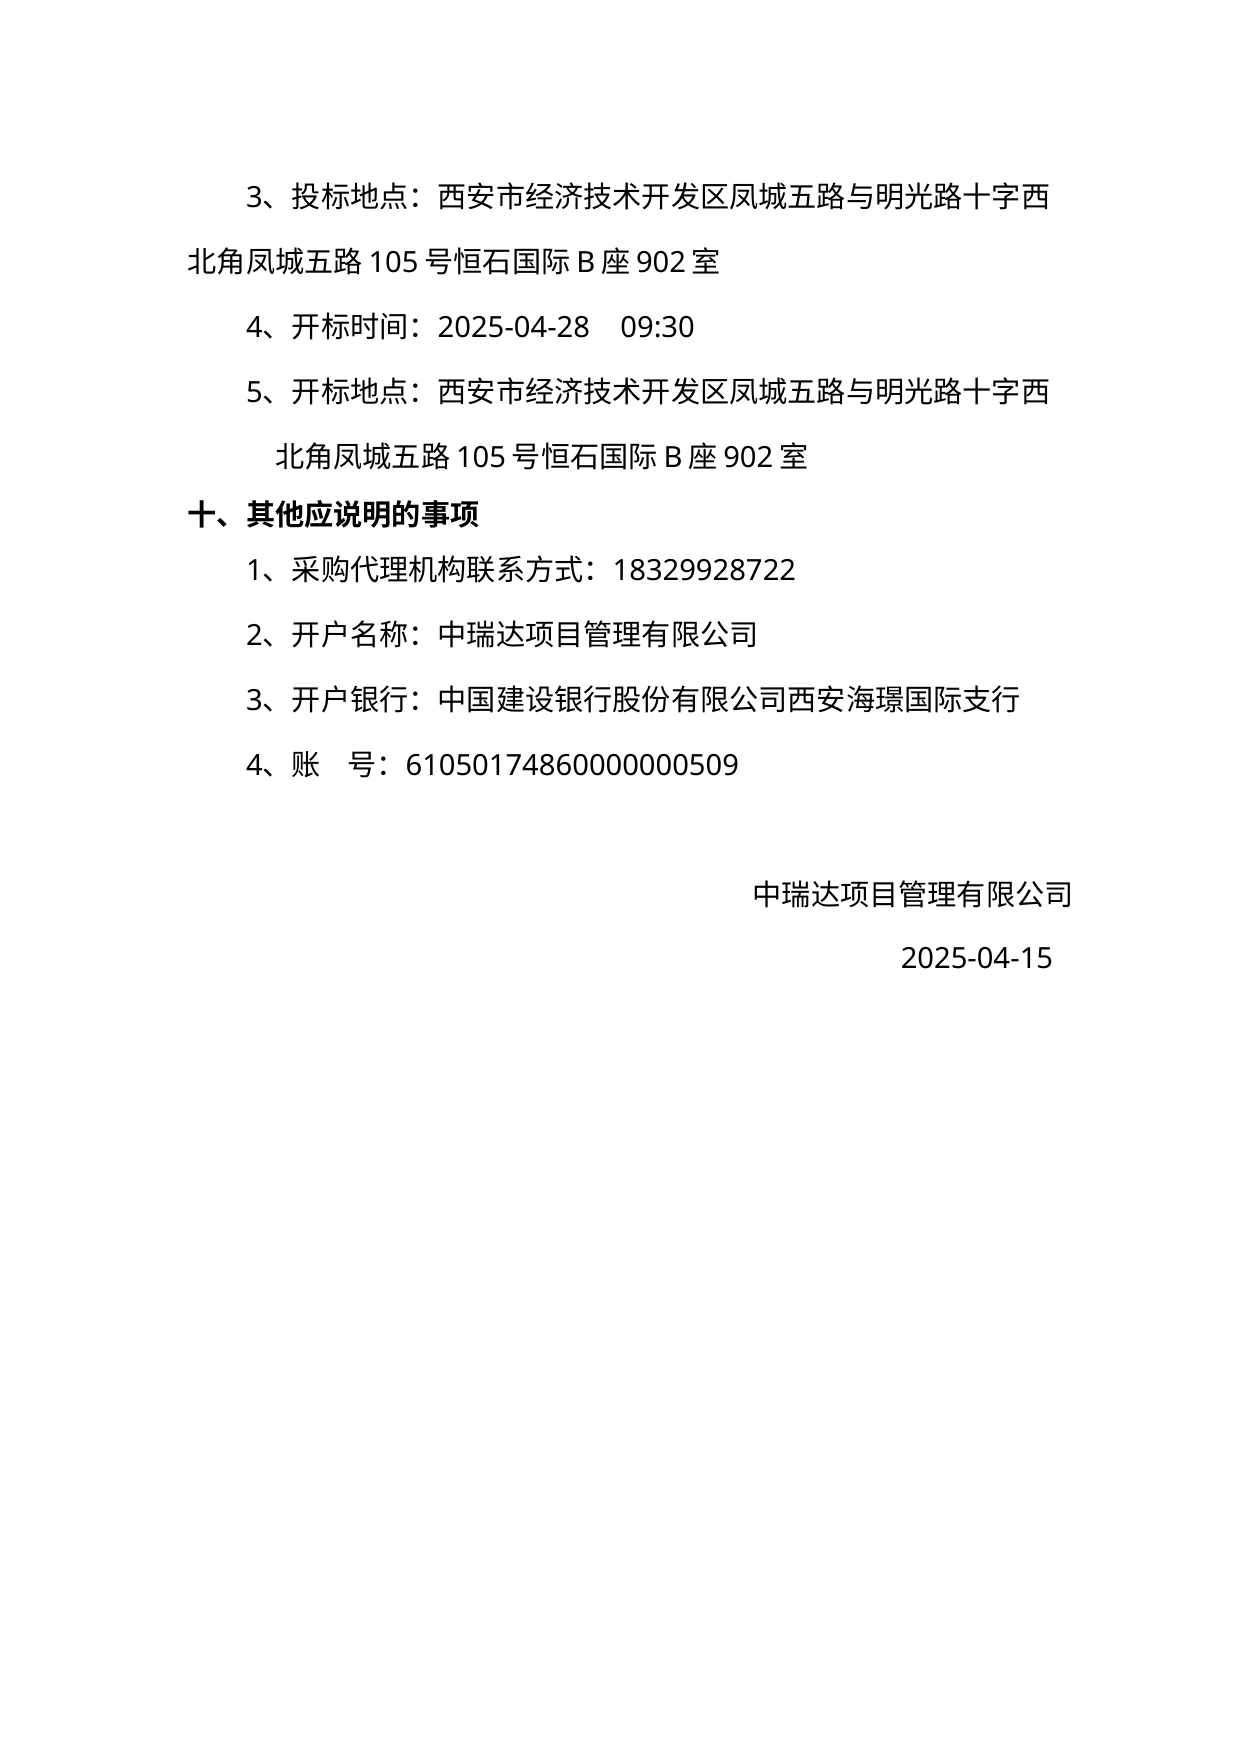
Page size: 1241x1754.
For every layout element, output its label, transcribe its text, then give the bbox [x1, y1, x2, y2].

text 中瑞达项目管理有限公司 [187, 860, 1073, 925]
text 4、账 号：61050174860000000509 [187, 730, 1073, 795]
text 4、开标时间：2025-04-28 09:30 [187, 292, 1073, 357]
text 3、投标地点：西安市经济技术开发区凤城五路与明光路十字西北角凤城五路105号恒石国际B座902室 [187, 162, 1073, 292]
text 5、开标地点：西安市经济技术开发区凤城五路与明光路十字西北角凤城五路105号恒石国际B座902室 [246, 357, 1073, 487]
text 2025-04-15 [187, 925, 1053, 990]
text 2、开户名称：中瑞达项目管理有限公司 [187, 600, 1073, 665]
text 3、开户银行：中国建设银行股份有限公司西安海璟国际支行 [187, 665, 1073, 730]
title 十、其他应说明的事项 [187, 487, 1053, 535]
text 1、采购代理机构联系方式：18329928722 [187, 535, 1073, 600]
